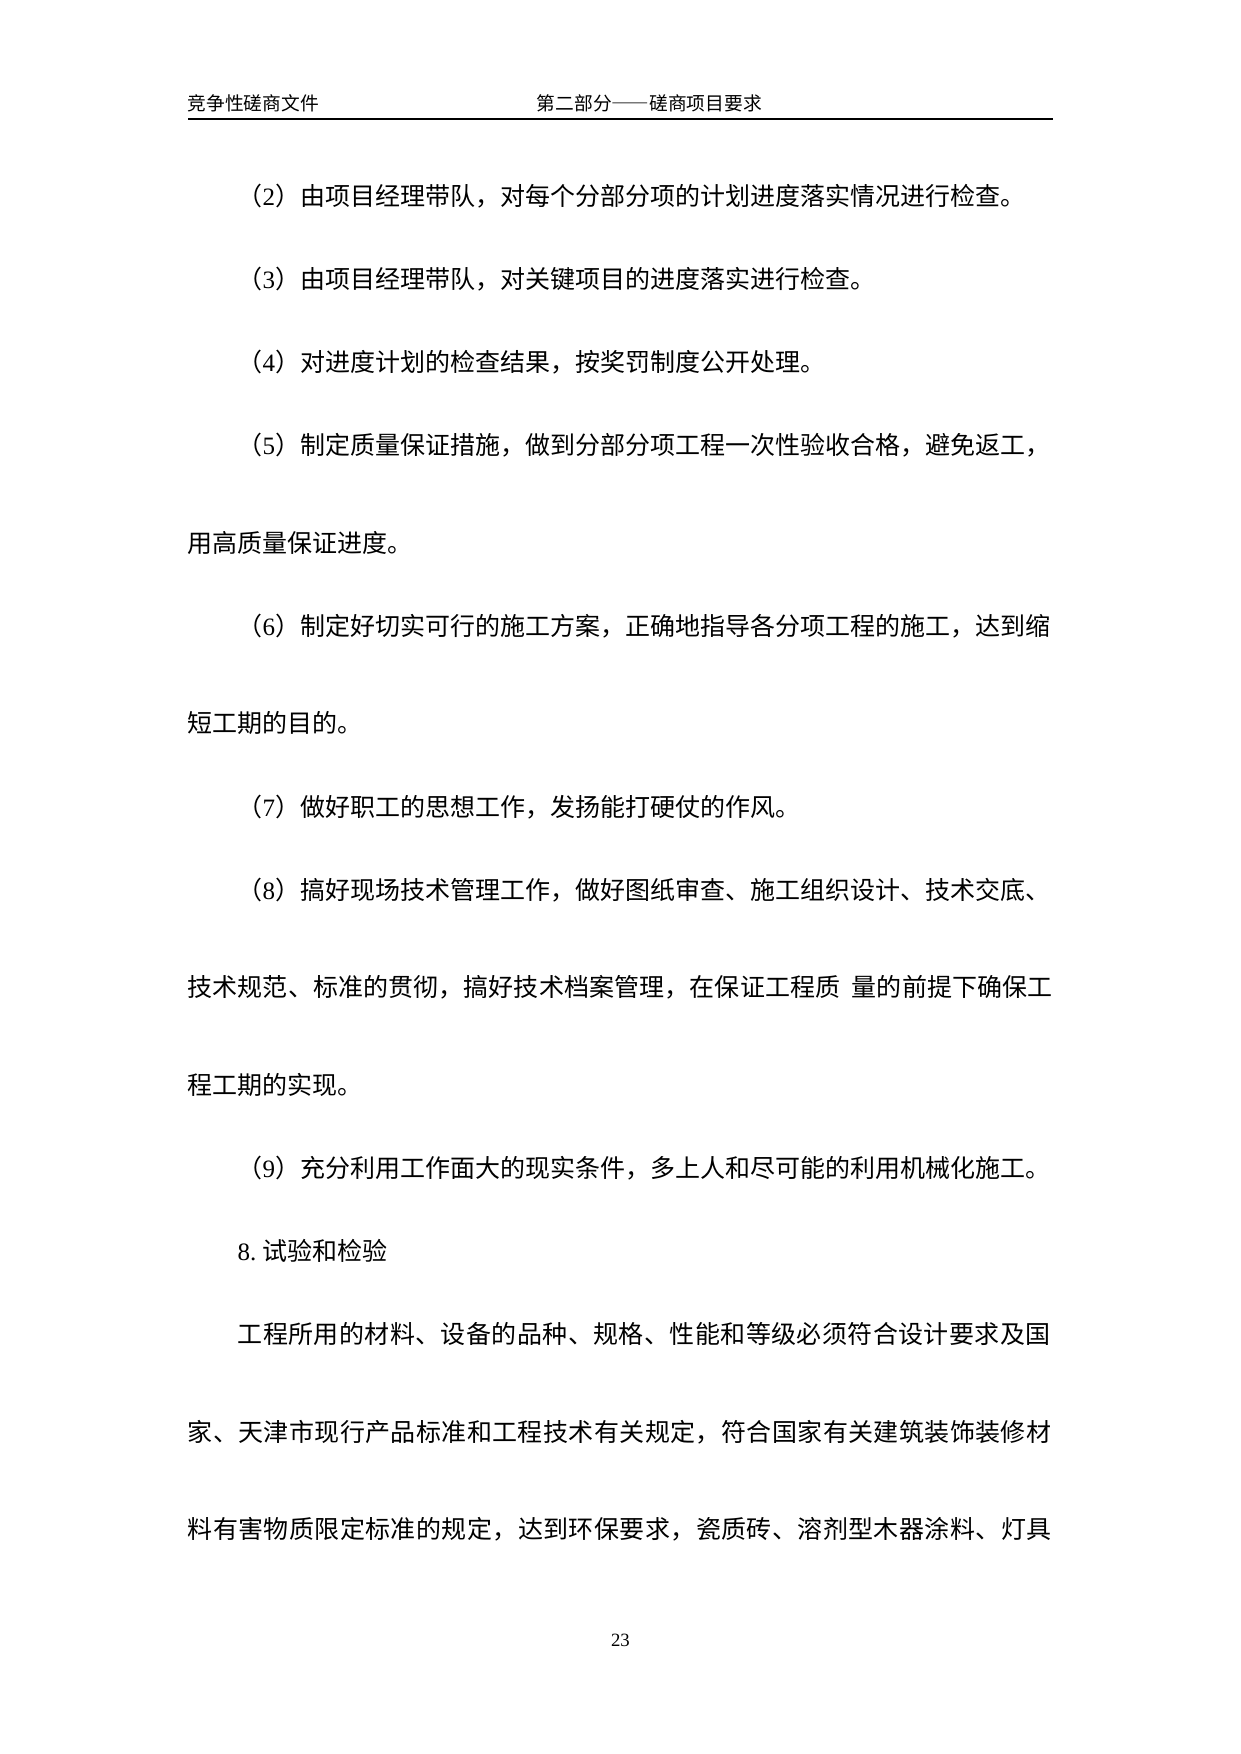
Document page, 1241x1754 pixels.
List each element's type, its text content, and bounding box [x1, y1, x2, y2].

text （4）对进度计划的检查结果，按奖罚制度公开处理。 [187, 328, 1053, 393]
text （7）做好职工的思想工作，发扬能打硬仗的作风。 [187, 773, 1053, 838]
text （6）制定好切实可行的施工方案，正确地指导各分项工程的施工，达到缩短工期的目的。 [187, 592, 1053, 754]
text （5）制定质量保证措施，做到分部分项工程一次性验收合格，避免返工，用高质量保证进度。 [187, 411, 1053, 574]
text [187, 1300, 1053, 1560]
text （8）搞好现场技术管理工作，做好图纸审查、施工组织设计、技术交底、技术规范、标准的贯彻，搞好技术档案管理，在保证工程质 量的前提下确保工程工期的实现。 [187, 856, 1053, 1116]
text （9）充分利用工作面大的现实条件，多上人和尽可能的利用机械化施工。 [187, 1134, 1053, 1199]
text 8. 试验和检验 [187, 1217, 1053, 1282]
text （3）由项目经理带队，对关键项目的进度落实进行检查。 [187, 245, 1053, 310]
text （2）由项目经理带队，对每个分部分项的计划进度落实情况进行检查。 [187, 162, 1053, 227]
